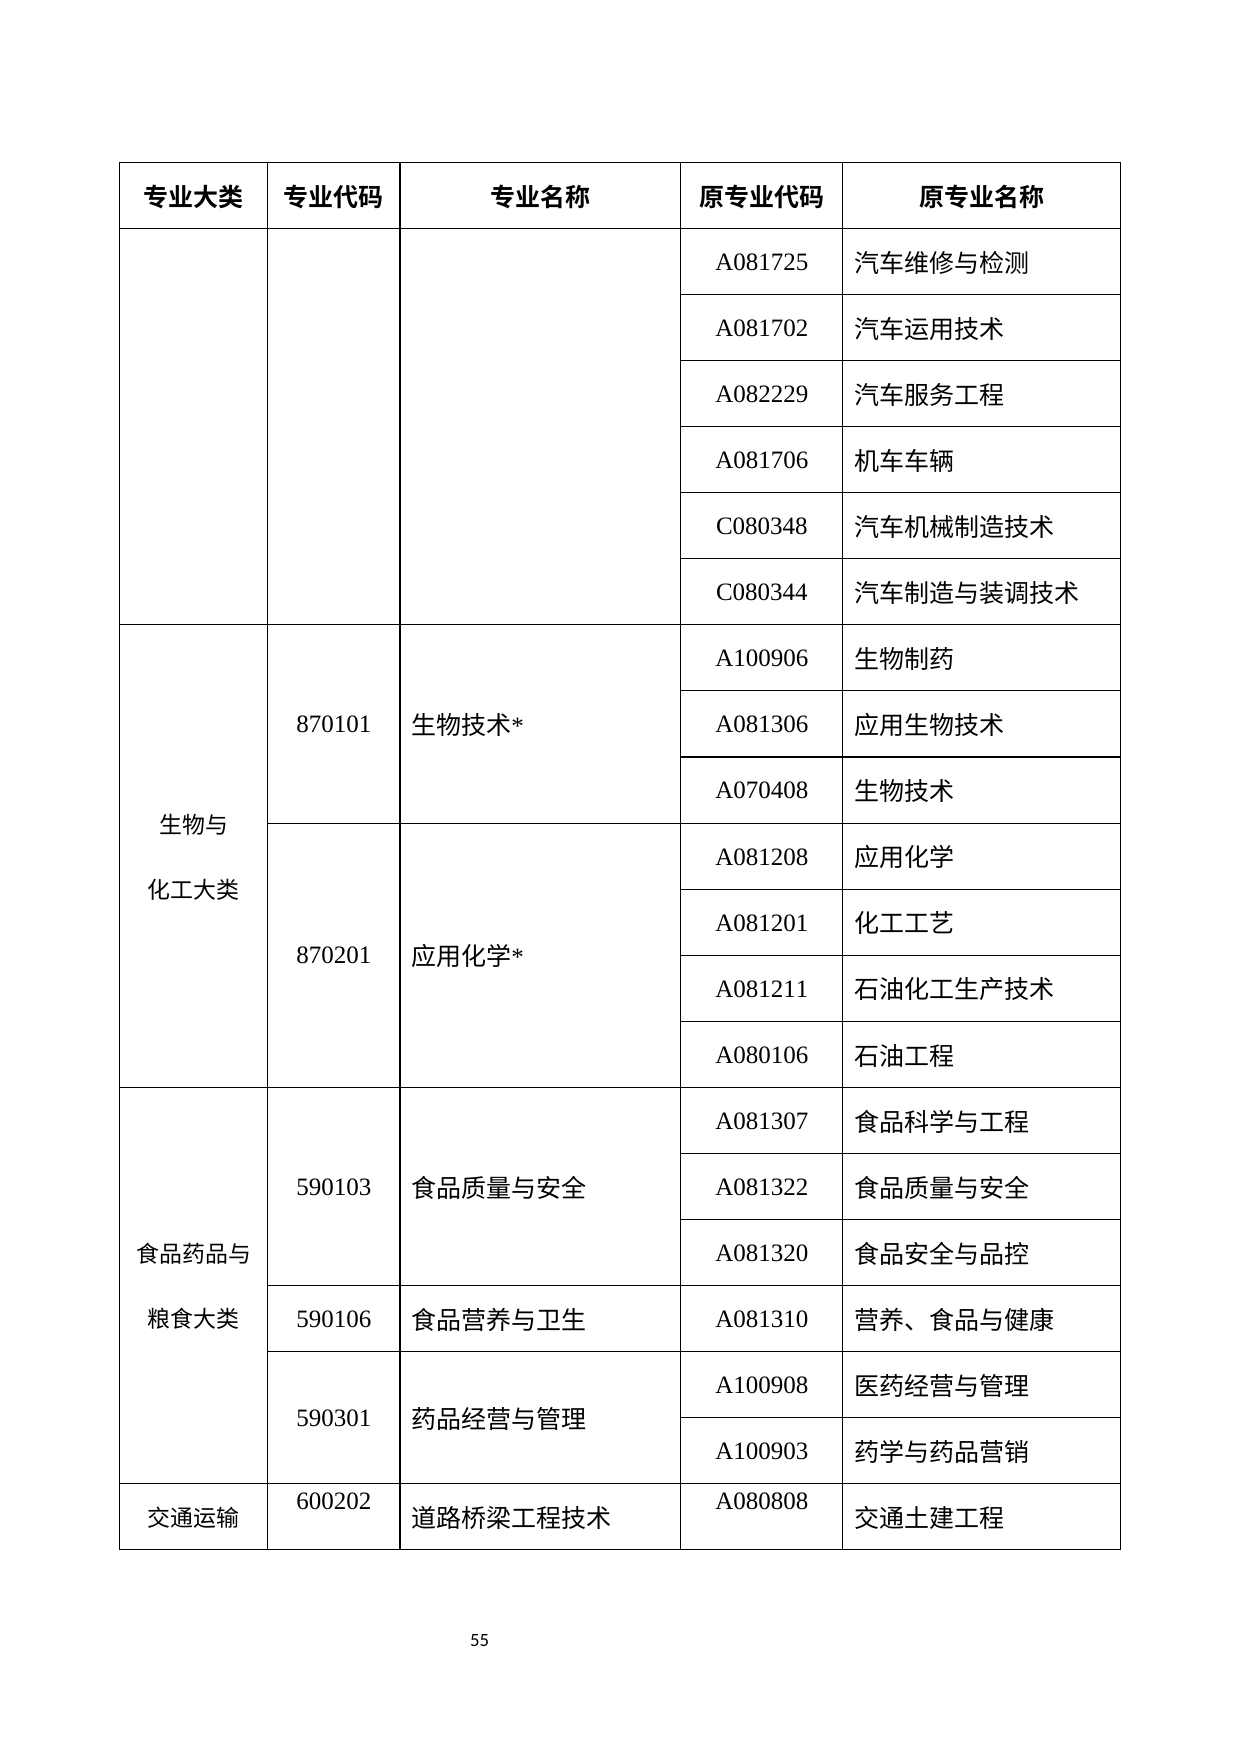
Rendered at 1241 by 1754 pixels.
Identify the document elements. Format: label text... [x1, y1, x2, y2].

table_cell 汽车运用技术 [843, 295, 1120, 360]
table_cell 药学与药品营销 [843, 1418, 1120, 1483]
table_cell 590103 [268, 1088, 399, 1285]
table_header 原专业代码 [681, 163, 842, 228]
table_cell A081322 [681, 1154, 842, 1219]
table_cell 石油化工生产技术 [843, 956, 1120, 1021]
table_cell 汽车服务工程 [843, 361, 1120, 426]
table_cell 590106 [268, 1286, 399, 1351]
table_cell 食品科学与工程 [843, 1088, 1120, 1153]
table_cell 机车车辆 [843, 427, 1120, 492]
table_cell 870101 [268, 625, 399, 822]
table_cell 营养、食品与健康 [843, 1286, 1120, 1351]
table_cell 870201 [268, 824, 399, 1087]
table_cell A081725 [681, 229, 842, 294]
table_cell C080344 [681, 559, 842, 624]
table_cell A081201 [681, 890, 842, 954]
table_cell A080808 [681, 1484, 842, 1549]
table_cell 食品质量与安全 [843, 1154, 1120, 1219]
table_header 专业大类 [120, 163, 267, 228]
table_cell 石油工程 [843, 1022, 1120, 1087]
table_header 原专业名称 [843, 163, 1120, 228]
table_cell A081702 [681, 295, 842, 360]
table_cell 应用化学* [401, 824, 680, 1087]
table_cell A081208 [681, 824, 842, 888]
table_cell A100903 [681, 1418, 842, 1483]
table_cell A081306 [681, 691, 842, 756]
table_cell 化工工艺 [843, 890, 1120, 954]
table_cell A081310 [681, 1286, 842, 1351]
table_cell 交通土建工程 [843, 1484, 1120, 1549]
table_cell 生物技术* [401, 625, 680, 822]
table_header 专业名称 [401, 163, 680, 228]
table_cell 生物与 化工大类 [120, 625, 267, 1087]
table_cell 汽车制造与装调技术 [843, 559, 1120, 624]
table_cell A100906 [681, 625, 842, 690]
table_cell 食品药品与粮食大类 [120, 1088, 267, 1483]
table_cell 汽车机械制造技术 [843, 493, 1120, 558]
table_cell C080348 [681, 493, 842, 558]
table_cell A081211 [681, 956, 842, 1021]
table_cell 应用生物技术 [843, 691, 1120, 756]
table_cell A082229 [681, 361, 842, 426]
table_cell 汽车维修与检测 [843, 229, 1120, 294]
table_cell A081706 [681, 427, 842, 492]
table_cell 食品营养与卫生 [401, 1286, 680, 1351]
table_cell A100908 [681, 1352, 842, 1417]
table_cell A081307 [681, 1088, 842, 1153]
table_cell 应用化学 [843, 824, 1120, 888]
table_cell 食品质量与安全 [401, 1088, 680, 1285]
table_cell 生物制药 [843, 625, 1120, 690]
table_cell 生物技术 [843, 758, 1120, 822]
table_cell A070408 [681, 758, 842, 822]
table_cell 道路桥梁工程技术 [401, 1484, 680, 1549]
table_cell 600202 [268, 1484, 399, 1549]
table_cell 590301 [268, 1352, 399, 1483]
table_header 专业代码 [268, 163, 399, 228]
table_cell A080106 [681, 1022, 842, 1087]
table_cell 交通运输 大类 [120, 1484, 267, 1549]
table_cell 药品经营与管理 [401, 1352, 680, 1483]
table_cell 医药经营与管理 [843, 1352, 1120, 1417]
table_cell A081320 [681, 1220, 842, 1285]
table_cell 食品安全与品控 [843, 1220, 1120, 1285]
